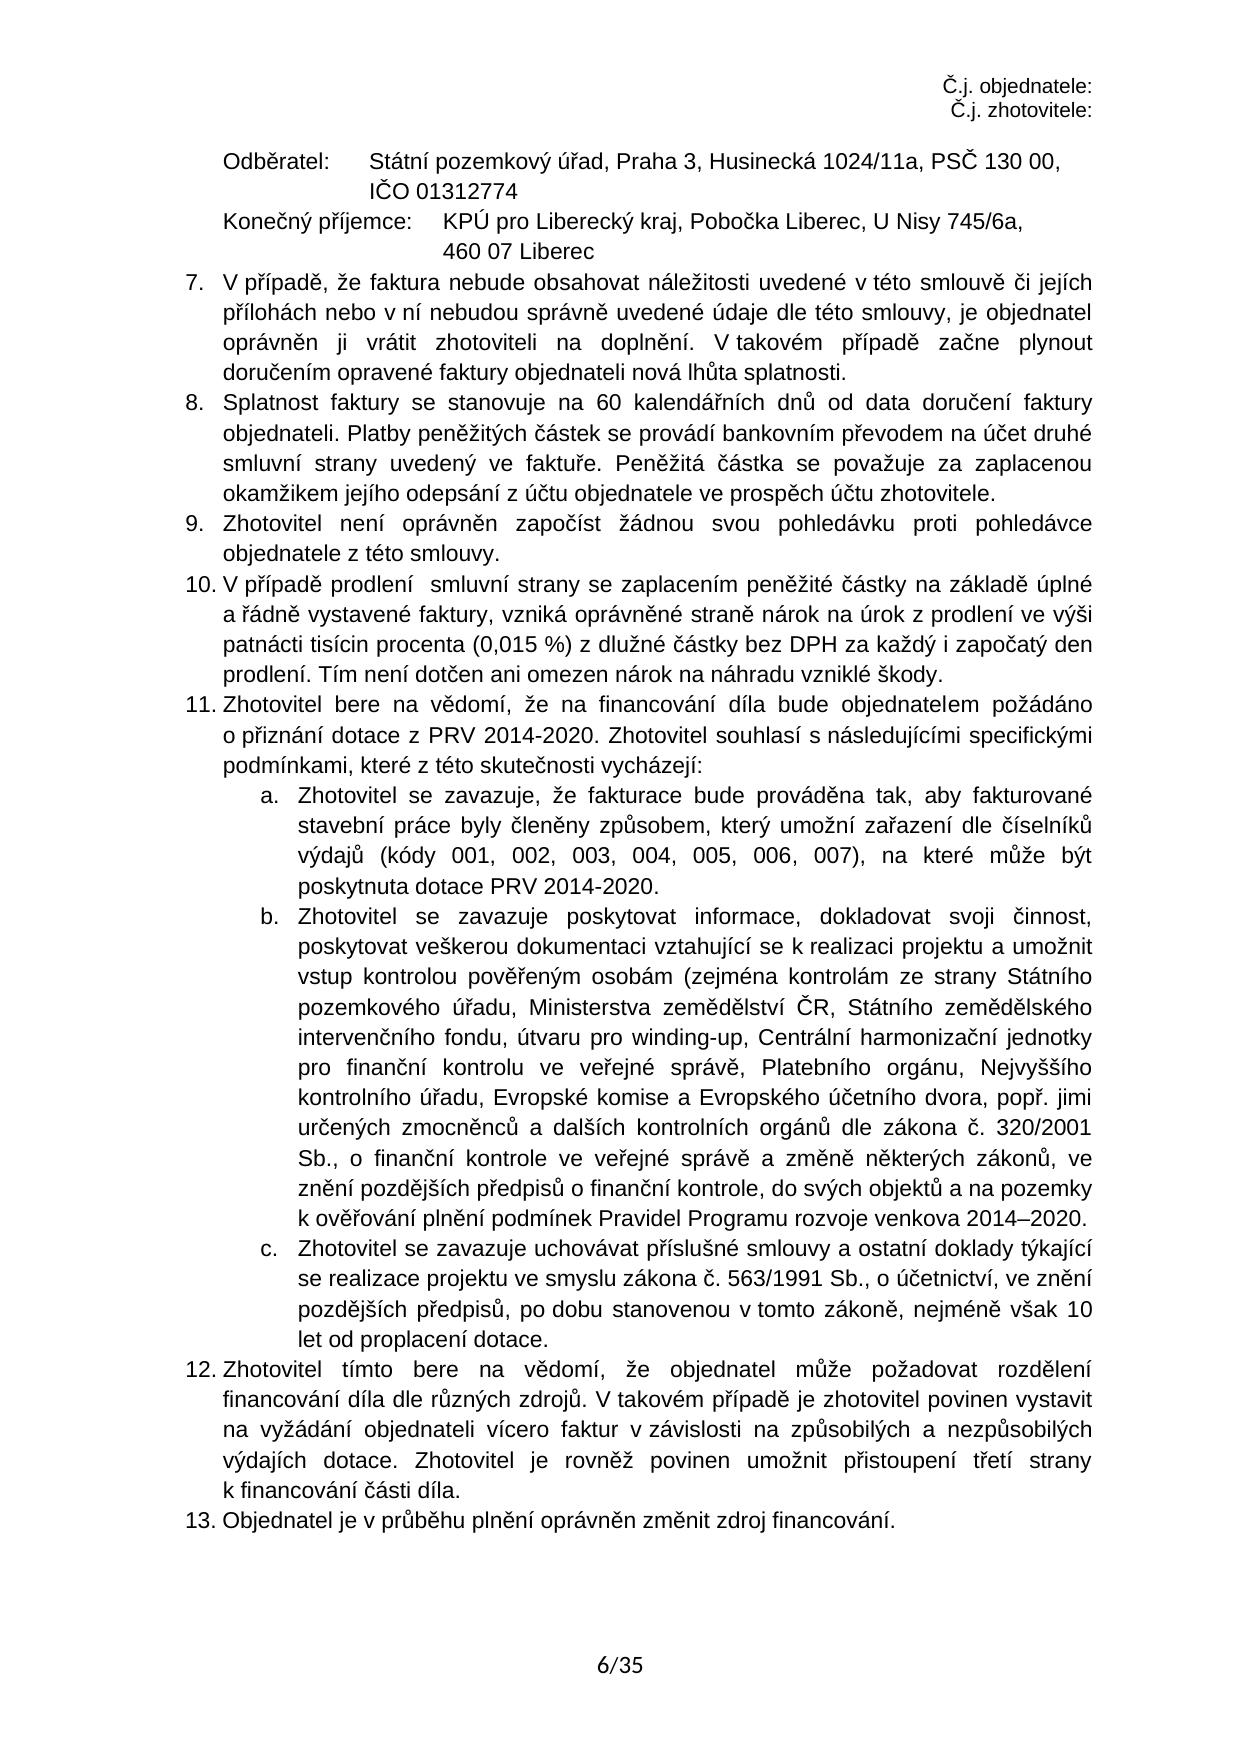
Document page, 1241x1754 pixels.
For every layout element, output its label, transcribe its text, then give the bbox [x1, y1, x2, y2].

list Objednatel je v průběhu plnění oprávněn změnit zdroj financování. [185, 1507, 1093, 1533]
list Odběratel: Státní pozemkový úřad, Praha 3, Husinecká 1024/11a, PSČ 130 00, [223, 148, 1093, 174]
list V případě prodlení smluvní strany se zaplacením peněžité částky na základě úplné a řádně vystavené faktury, vzniká oprávněné straně nárok na úrok z prodlení ve výši patnácti tisícin procenta (0,015 %) z dlužné částky bez DPH za každý i započatý den prodlení. Tím není dotčen ani omezen nárok na náhradu vzniklé škody. [185, 571, 1093, 687]
list Zhotovitel se zavazuje uchovávat příslušné smlouvy a ostatní doklady týkající se realizace projektu ve smyslu zákona č. 563/1991 Sb., o účetnictví, ve znění pozdějších předpisů, po dobu stanovenou v tomto zákoně, nejméně však 10 let od proplacení dotace. [260, 1235, 1093, 1352]
list IČO 01312774 [296, 178, 1093, 204]
list V případě, že faktura nebude obsahovat náležitosti uvedené v této smlouvě či jejích přílohách nebo v ní nebudou správně uvedené údaje dle této smlouvy, je objednatel oprávněn ji vrátit zhotoviteli na doplnění. V takovém případě začne plynout doručením opravené faktury objednateli nová lhůta splatnosti. [185, 268, 1093, 385]
list Splatnost faktury se stanovuje na 60 kalendářních dnů od data doručení faktury objednateli. Platby peněžitých částek se provádí bankovním převodem na účet druhé smluvní strany uvedený ve faktuře. Peněžitá částka se považuje za zaplacenou okamžikem jejího odepsání z účtu objednatele ve prospěch účtu zhotovitele. [185, 389, 1093, 506]
list Zhotovitel se zavazuje, že fakturace bude prováděna tak, aby fakturované stavební práce byly členěny způsobem, který umožní zařazení dle číselníků výdajů (kódy 001, 002, 003, 004, 005, 006, 007), na které může být poskytnuta dotace PRV 2014-2020. [260, 782, 1093, 899]
list Konečný příjemce: KPÚ pro Liberecký kraj, Pobočka Liberec, U Nisy 745/6a, [223, 208, 1093, 234]
list Zhotovitel bere na vědomí, že na financování díla bude objednatelem požádáno o přiznání dotace z PRV 2014-2020. Zhotovitel souhlasí s následujícími specifickými podmínkami, které z této skutečnosti vycházejí: [185, 691, 1093, 778]
list Zhotovitel tímto bere na vědomí, že objednatel může požadovat rozdělení financování díla dle různých zdrojů. V takovém případě je zhotovitel povinen vystavit na vyžádání objednateli vícero faktur v závislosti na způsobilých a nezpůsobilých výdajích dotace. Zhotovitel je rovněž povinen umožnit přistoupení třetí strany k financování části díla. [185, 1356, 1093, 1503]
list Zhotovitel se zavazuje poskytovat informace, dokladovat svoji činnost, poskytovat veškerou dokumentaci vztahující se k realizaci projektu a umožnit vstup kontrolou pověřeným osobám (zejména kontrolám ze strany Státního pozemkového úřadu, Ministerstva zemědělství ČR, Státního zemědělského intervenčního fondu, útvaru pro winding-up, Centrální harmonizační jednotky pro finanční kontrolu ve veřejné správě, Platebního orgánu, Nejvyššího kontrolního úřadu, Evropské komise a Evropského účetního dvora, popř. jimi určených zmocněnců a dalších kontrolních orgánů dle zákona č. 320/2001 Sb., o finanční kontrole ve veřejné správě a změně některých zákonů, ve znění pozdějších předpisů o finanční kontrole, do svých objektů a na pozemky k ověřování plnění podmínek Pravidel Programu rozvoje venkova 2014–2020. [260, 903, 1093, 1231]
list 460 07 Liberec [369, 238, 1093, 264]
list Zhotovitel není oprávněn započíst žádnou svou pohledávku proti pohledávce objednatele z této smlouvy. [185, 510, 1093, 567]
